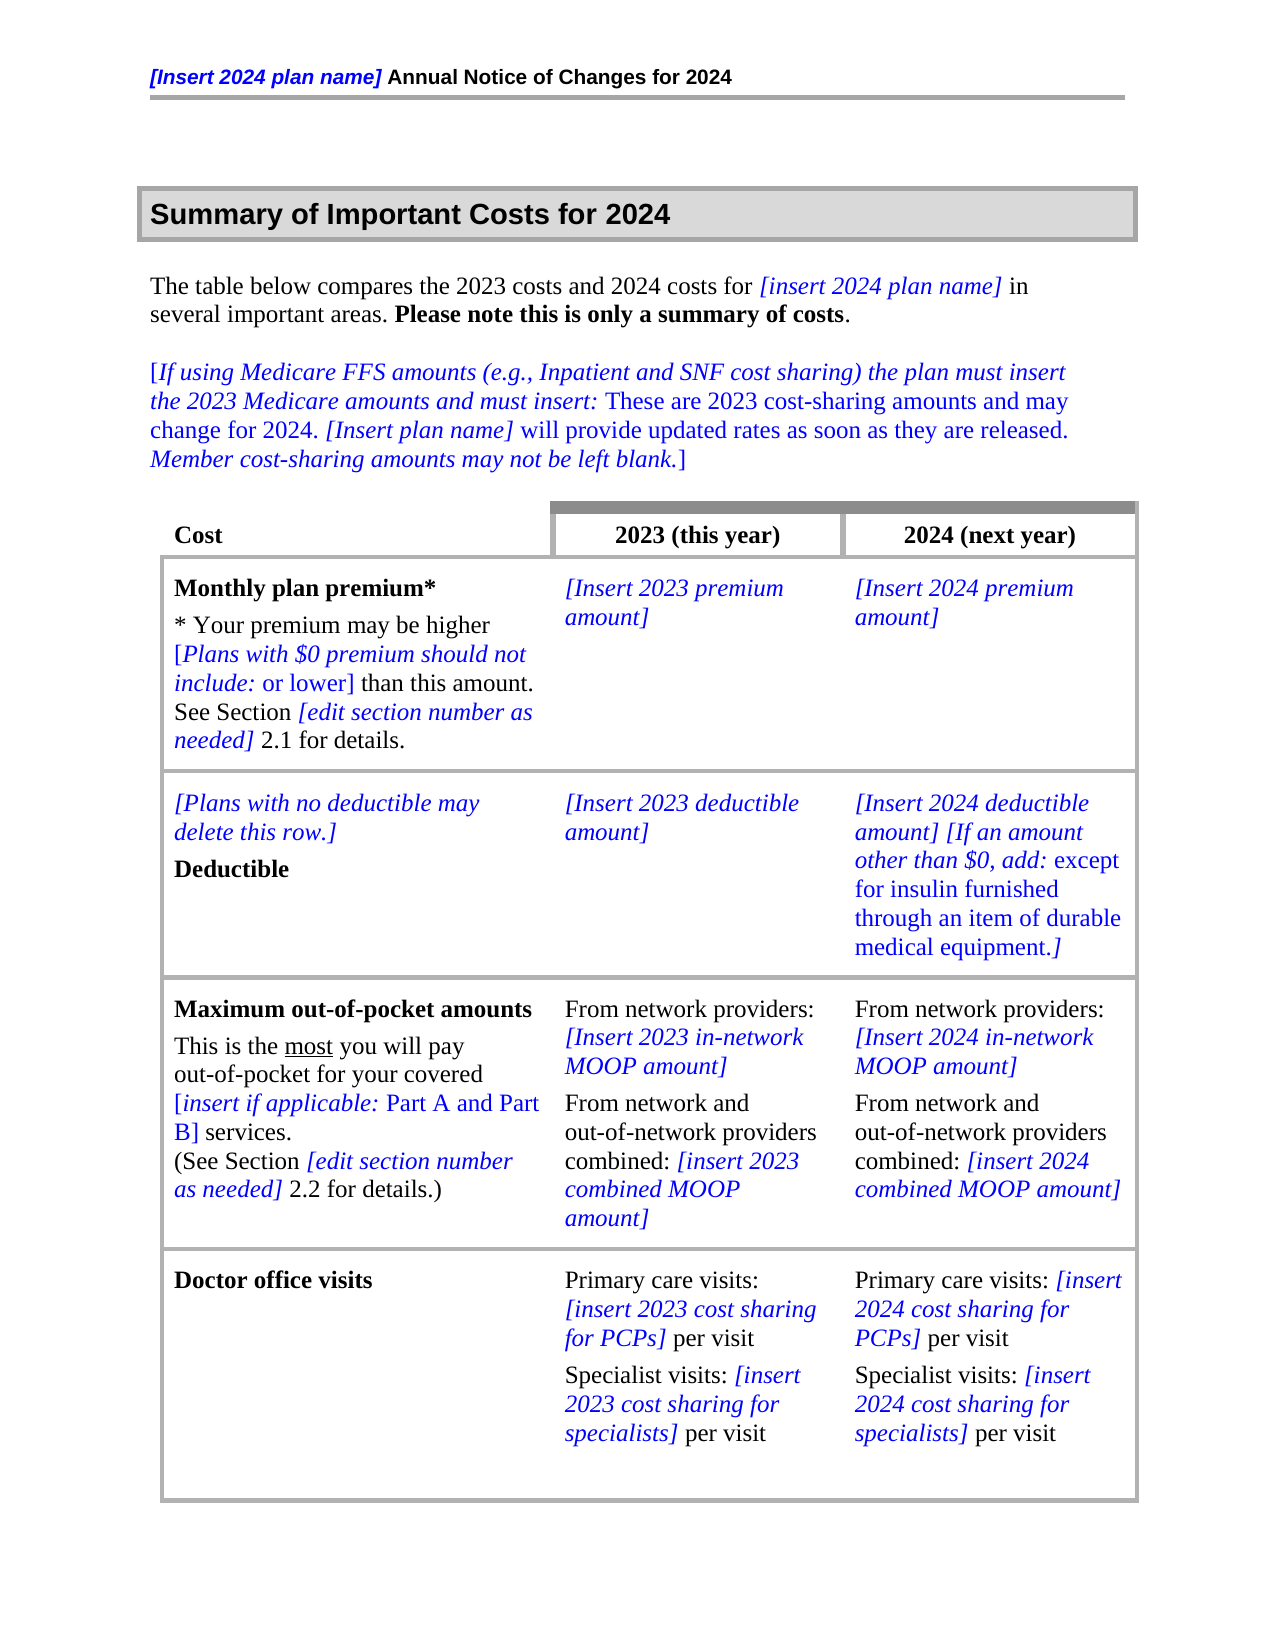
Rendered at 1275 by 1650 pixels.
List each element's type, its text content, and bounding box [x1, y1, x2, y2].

table_cell [Insert 2023 premium amount] [553, 559, 843, 769]
table_cell Primary care visits: [insert 2023 cost sharing for PCPs] per visit Specialist visits: [insert 2023 cost sharing for specialists] per visit [553, 1251, 843, 1498]
table_cell Doctor office visits [164, 1251, 553, 1498]
text [If using Medicare FFS amounts (e.g., Inpatient and SNF cost sharing) the plan must insert the 2023 Medicare amounts and must insert: These are 2023 cost-sharing amounts and may change for 2024. [Insert plan name] will provide updated rates as soon as they are released. Member cost-sharing amounts may not be left blank.] [150, 357, 1096, 501]
table_cell [Insert 2024 deductible amount] [If an amount other than $0, add: except for insulin furnished through an item of durable medical equipment.] [843, 773, 1135, 975]
table_cell From network providers: [Insert 2023 in-network MOOP amount] From network and out-of-network providers combined: [insert 2023 combined MOOP amount] [553, 980, 843, 1246]
table_cell Primary care visits: [insert 2024 cost sharing for PCPs] per visit Specialist visits: [insert 2024 cost sharing for specialists] per visit [843, 1251, 1135, 1498]
table_cell From network providers: [Insert 2024 in-network MOOP amount] From network and out-of-network providers combined: [insert 2024 combined MOOP amount] [843, 980, 1135, 1246]
table_header 2023 (this year) [556, 514, 840, 554]
table_cell [Insert 2023 deductible amount] [553, 773, 843, 975]
table_header Cost [162, 501, 550, 554]
table_cell [Insert 2024 premium amount] [843, 559, 1135, 769]
table_header 2024 (next year) [846, 514, 1135, 554]
table_cell Monthly plan premium* * Your premium may be higher [Plans with $0 premium should not include: or lower] than this amount. See Section [edit section number as needed] 2.1 for details. [164, 559, 553, 769]
table_cell [Plans with no deductible may delete this row.] Deductible [164, 773, 553, 975]
subtitle Summary of Important Costs for 2024 [142, 191, 1133, 237]
text The table below compares the 2023 costs and 2024 costs for [insert 2024 plan name] in several important areas. Please note this is only a summary of costs. [150, 271, 1096, 328]
table_cell Maximum out-of-pocket amounts This is the most you will pay out-of-pocket for your covered [insert if applicable: Part A and Part B] services. (See Section [edit section number as needed] 2.2 for details.) [164, 980, 553, 1246]
